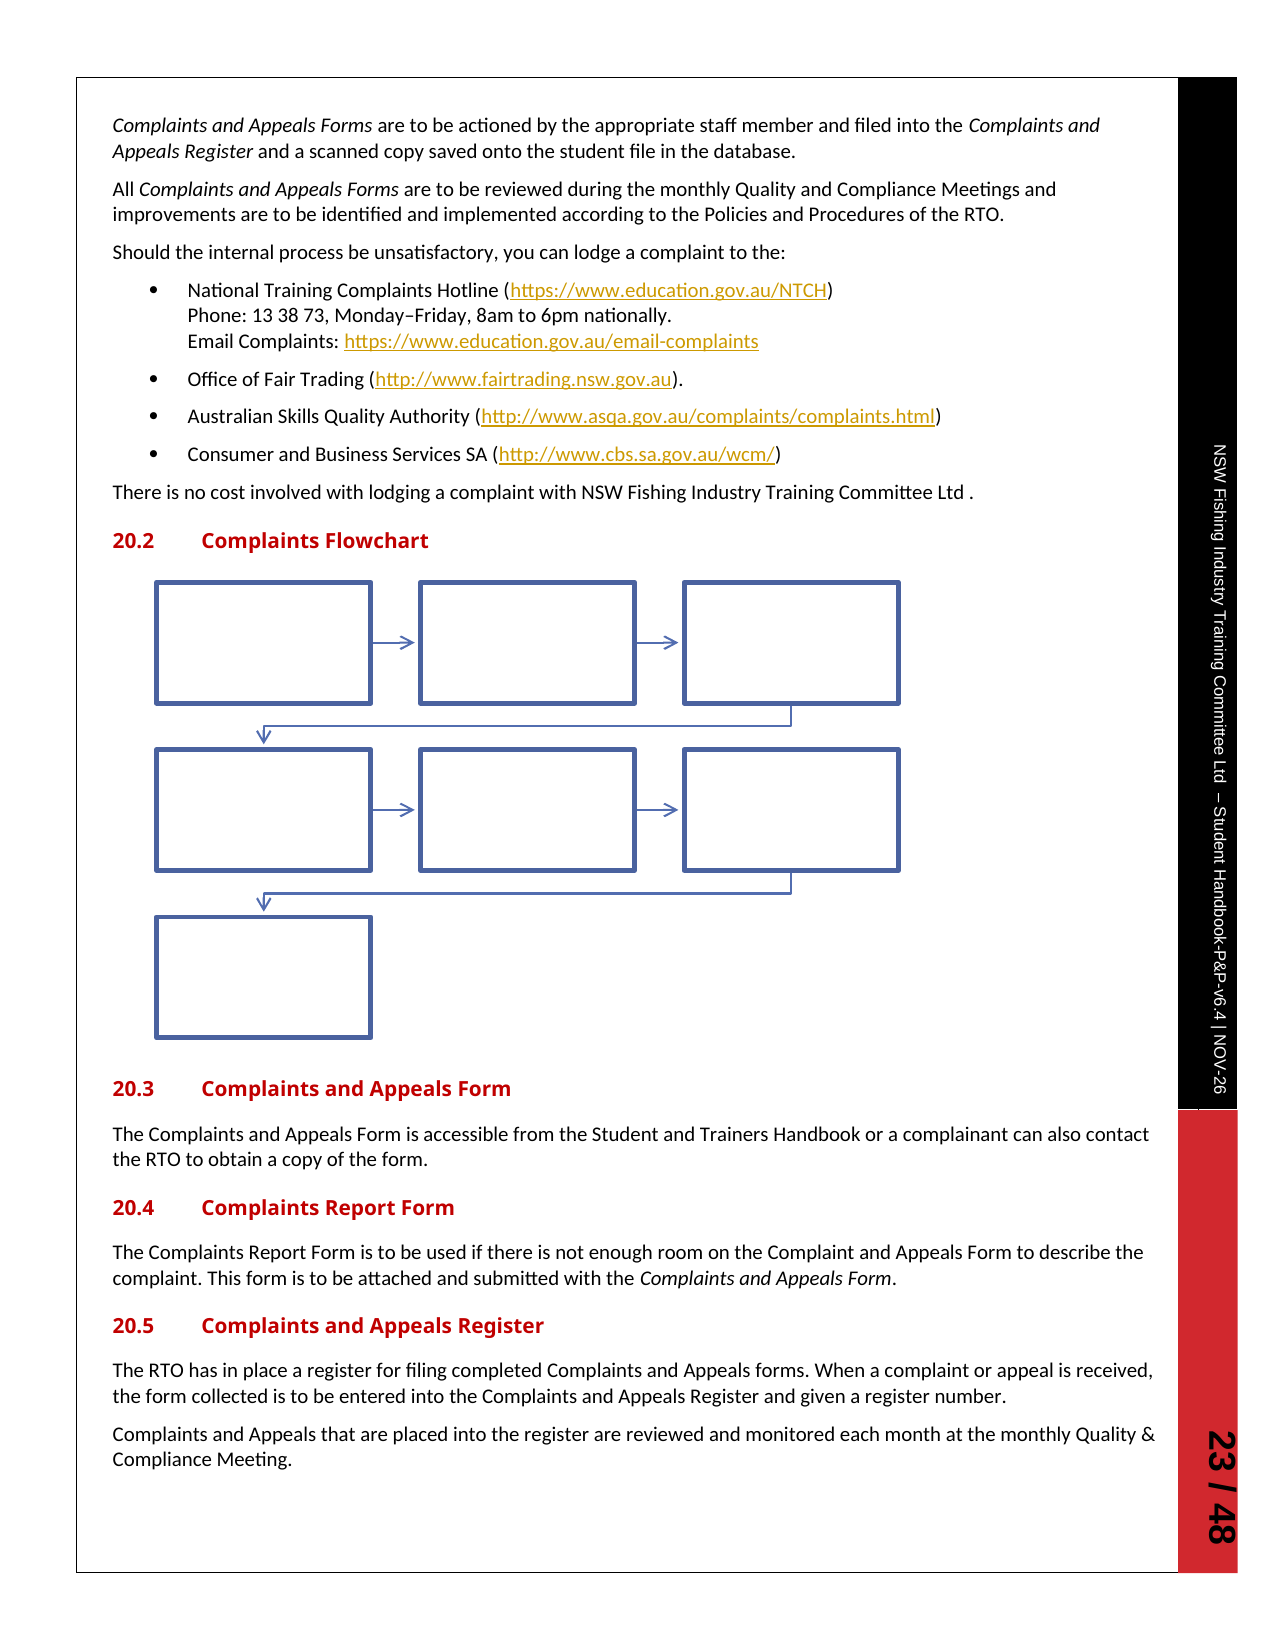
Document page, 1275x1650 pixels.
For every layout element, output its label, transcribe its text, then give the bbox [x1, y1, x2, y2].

subtitle Complaints Report Form [112, 1193, 1162, 1221]
text The Complaints Report Form is to be used if there is not enough room on the Complaint and Appeals Form to describe the complaint. This form is to be attached and submitted with the Complaints and Appeals Form. [112, 1239, 1162, 1290]
subtitle Complaints and Appeals Register [112, 1311, 1162, 1339]
text Should the internal process be unsatisfactory, you can lodge a complaint to the: [112, 239, 1162, 264]
list Consumer and Business Services SA (http://www.cbs.sa.gov.au/wcm/) [150, 442, 1162, 467]
list Office of Fair Trading (http://www.fairtrading.nsw.gov.au). [150, 366, 1162, 391]
list National Training Complaints Hotline (https://www.education.gov.au/NTCH) Phone: 13 38 73, Monday–Friday, 8am to 6pm nationally. Email Complaints: https://www.education.gov.au/email-complaints [150, 277, 1162, 353]
text The RTO has in place a register for filing completed Complaints and Appeals forms. When a complaint or appeal is received, the form collected is to be entered into the Complaints and Appeals Register and given a register number. [112, 1358, 1162, 1408]
list Australian Skills Quality Authority (http://www.asqa.gov.au/complaints/complaints.html) [150, 404, 1162, 429]
subtitle Complaints and Appeals Form [112, 1074, 1162, 1103]
text All Complaints and Appeals Forms are to be reviewed during the monthly Quality and Compliance Meetings and improvements are to be identified and implemented according to the Policies and Procedures of the RTO. [112, 176, 1162, 227]
text The Complaints and Appeals Form is accessible from the Student and Trainers Handbook or a complainant can also contact the RTO to obtain a copy of the form. [112, 1121, 1162, 1172]
text Complaints and Appeals that are placed into the register are reviewed and monitored each month at the monthly Quality & Compliance Meeting. [112, 1421, 1162, 1472]
subtitle Complaints Flowchart [112, 526, 1162, 554]
text There is no cost involved with lodging a complaint with NSW Fishing Industry Training Committee Ltd . [112, 479, 1162, 505]
text Complaints and Appeals Forms are to be actioned by the appropriate staff member and filed into the Complaints and Appeals Register and a scanned copy saved onto the student file in the database. [112, 112, 1162, 163]
